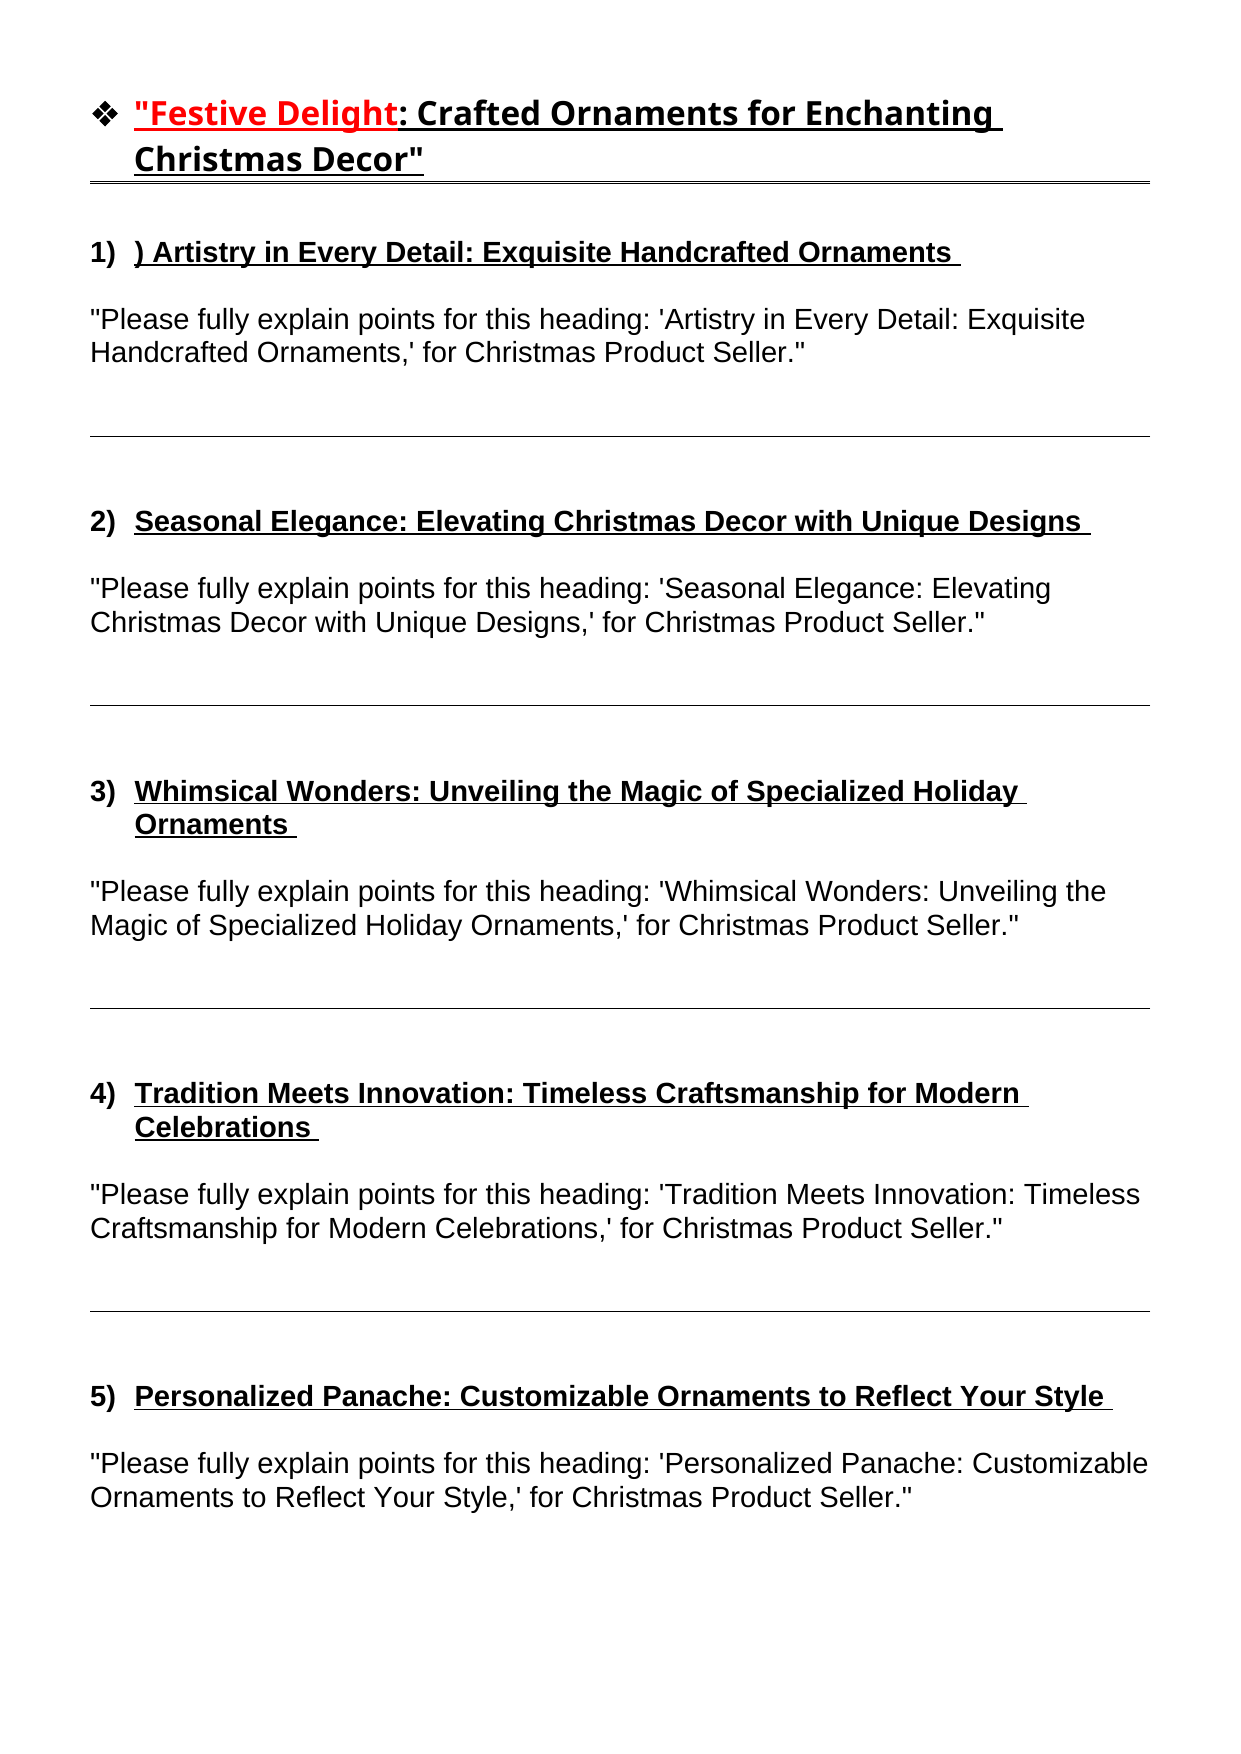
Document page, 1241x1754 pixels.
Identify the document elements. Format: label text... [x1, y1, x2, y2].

list ) Artistry in Every Detail: Exquisite Handcrafted Ornaments [90, 235, 1150, 268]
text "Please fully explain points for this heading: 'Whimsical Wonders: Unveiling the Magic of Specialized Holiday Ornaments,' for Christmas Product Seller." [90, 874, 1150, 941]
list "Festive Delight: Crafted Ornaments for Enchanting Christmas Decor" [90, 90, 1150, 181]
text "Please fully explain points for this heading: 'Artistry in Every Detail: Exquisite Handcrafted Ornaments,' for Christmas Product Seller." [90, 302, 1150, 369]
list Personalized Panache: Customizable Ornaments to Reflect Your Style [90, 1379, 1150, 1413]
list Tradition Meets Innovation: Timeless Craftsmanship for Modern Celebrations [90, 1076, 1150, 1143]
list Seasonal Elegance: Elevating Christmas Decor with Unique Designs [90, 504, 1150, 538]
text "Please fully explain points for this heading: 'Tradition Meets Innovation: Timeless Craftsmanship for Modern Celebrations,' for Christmas Product Seller." [90, 1177, 1150, 1244]
text "Please fully explain points for this heading: 'Personalized Panache: Customizable Ornaments to Reflect Your Style,' for Christmas Product Seller." [90, 1446, 1150, 1513]
text "Please fully explain points for this heading: 'Seasonal Elegance: Elevating Christmas Decor with Unique Designs,' for Christmas Product Seller." [90, 571, 1150, 638]
list Whimsical Wonders: Unveiling the Magic of Specialized Holiday Ornaments [90, 773, 1150, 841]
